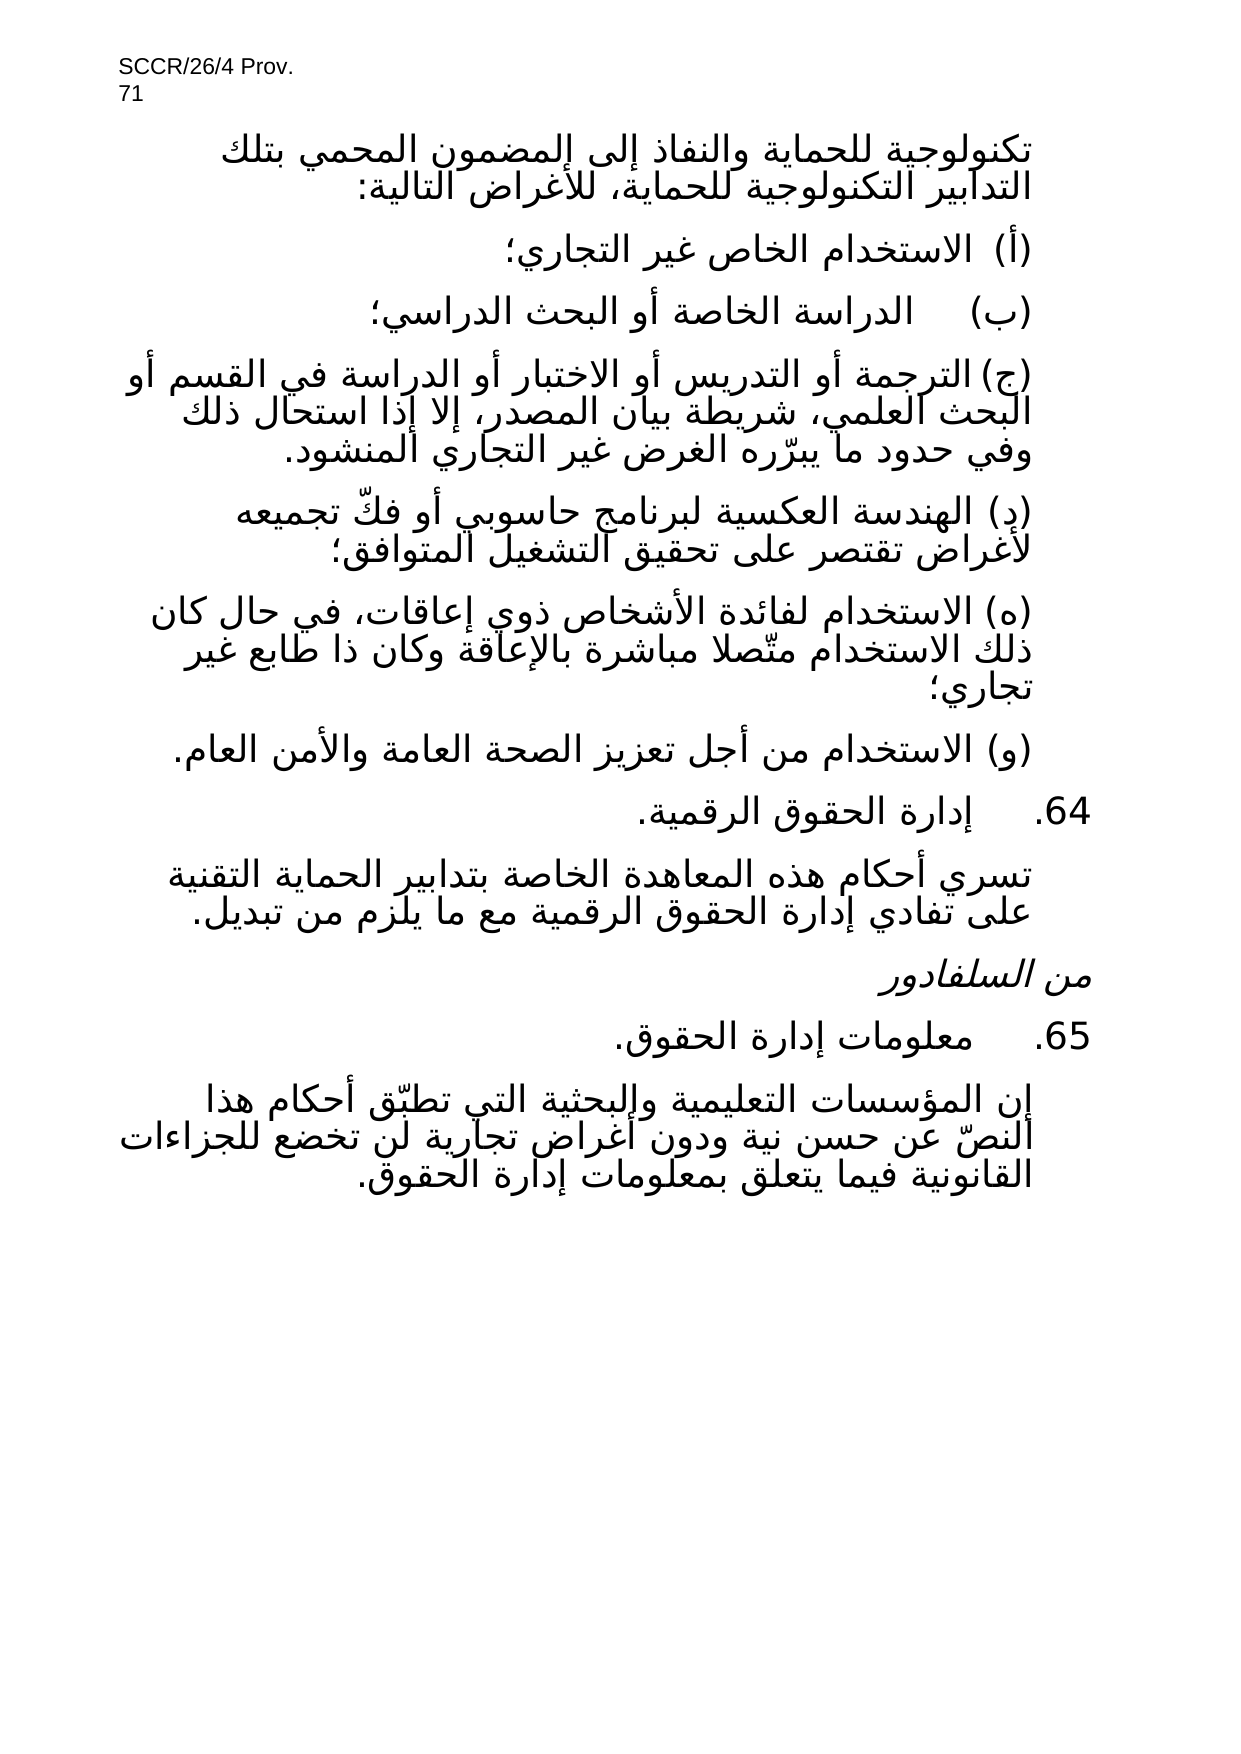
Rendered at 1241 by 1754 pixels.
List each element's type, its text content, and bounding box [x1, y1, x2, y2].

text إن المؤسسات التعليمية والبحثية التي تطبّق أحكام هذا النصّ عن حسن نية ودون أغراض تجارية لن تخضع للجزاءات القانونية فيما يتعلق بمعلومات إدارة الحقوق. [118, 1082, 1035, 1195]
text تسري أحكام هذه المعاهدة الخاصة بتدابير الحماية التقنية على تفادي إدارة الحقوق الرقمية مع ما يلزم من تبديل. [118, 857, 1033, 932]
text 64. إدارة الحقوق الرقمية. [118, 795, 745, 832]
text (ب) الدراسة الخاصة أو البحث الدراسي؛ [118, 295, 1033, 332]
text (و) الاستخدام من أجل تعزيز الصحة العامة والأمن العام. [118, 732, 1033, 770]
text 65. معلومات إدارة الحقوق. [913, 1020, 1092, 1057]
text (ج) الترجمة أو التدريس أو الاختبار أو الدراسة في القسم أو البحث العلمي، شريطة بيان المصدر، إلا إذا استحال ذلك وفي حدود ما يبرّره الغرض غير التجاري المنشود. [118, 357, 1033, 470]
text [118, 132, 1033, 207]
text 65. معلومات إدارة الحقوق. [663, 1020, 928, 1057]
text (ه) الاستخدام لفائدة الأشخاص ذوي إعاقات، في حال كان ذلك الاستخدام متّصلا مباشرة بالإعاقة وكان ذا طابع غير تجاري؛ [118, 595, 1033, 707]
text 65. معلومات إدارة الحقوق. [118, 1020, 721, 1057]
text (أ) الاستخدام الخاص غير التجاري؛ [118, 232, 1033, 270]
text 64. إدارة الحقوق الرقمية. [726, 795, 870, 832]
text 64. إدارة الحقوق الرقمية. [811, 795, 1092, 832]
text من السلفادور [118, 957, 1092, 995]
text (د) الهندسة العكسية لبرنامج حاسوبي أو فكّ تجميعه لأغراض تقتصر على تحقيق التشغيل المتوافق؛ [118, 495, 1033, 570]
